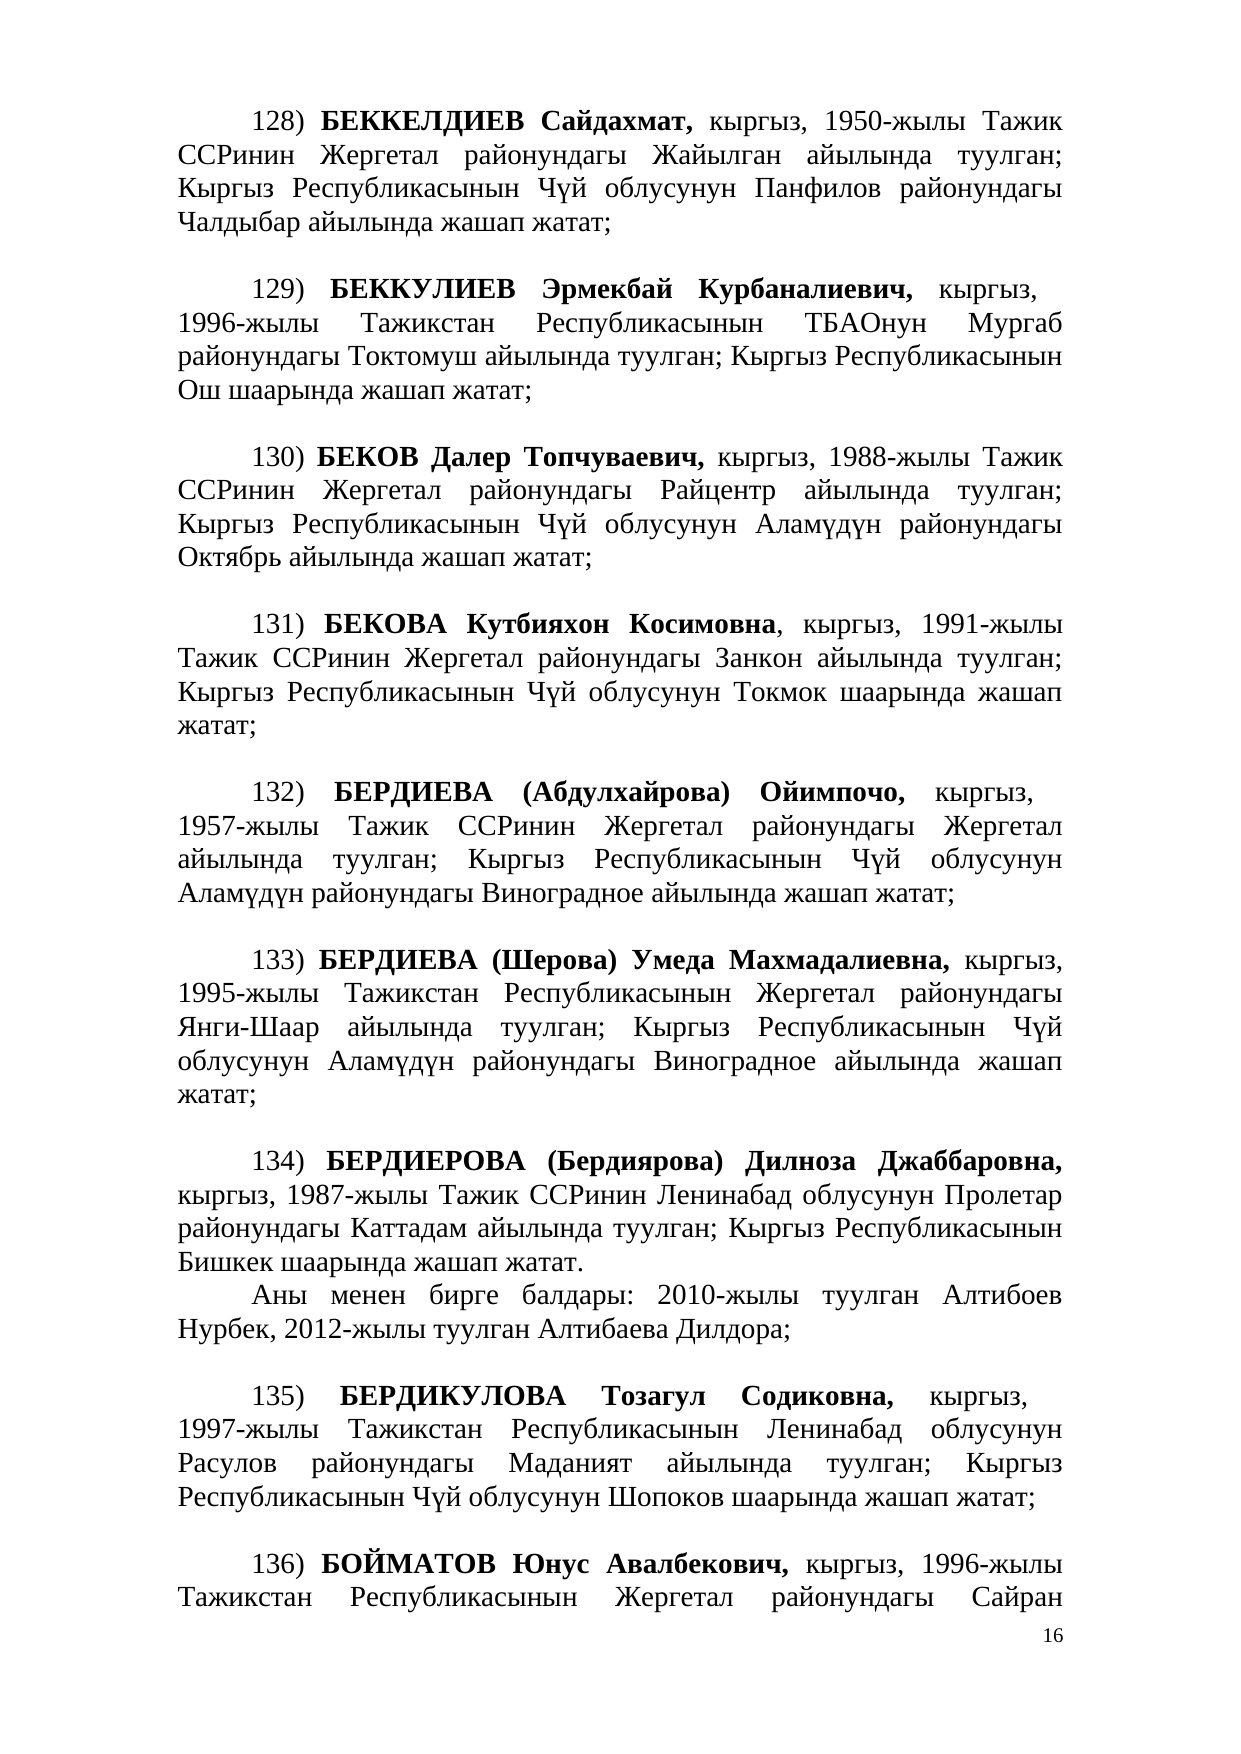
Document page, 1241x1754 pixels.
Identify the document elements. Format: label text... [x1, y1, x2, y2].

text 131) БЕКОВА Кутбияхон Косимовна, кыргыз, 1991-жылы Тажик ССРинин Жергетал районундагы Занкон айылында туулган; Кыргыз Республикасынын Чүй облусунун Токмок шаарында жашап жатат; [177, 607, 1063, 741]
text 130) БЕКОВ Далер Топчуваевич, кыргыз, 1988-жылы Тажик ССРинин Жергетал районундагы Райцентр айылында туулган; Кыргыз Республикасынын Чүй облусунун Аламүдүн районундагы Октябрь айылында жашап жатат; [177, 439, 1063, 573]
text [177, 1546, 1063, 1613]
list 132) БЕРДИЕВА (Абдулхайрова) Ойимпочо, кыргыз, 1957-жылы Тажик ССРинин Жергетал районундагы Жергетал айылында туулган; Кыргыз Республикасынын Чүй облусунун Аламүдүн районундагы Виноградное айылында жашап жатат; [177, 774, 1063, 908]
text 135) БЕРДИКУЛОВА Тозагул Содиковна, кыргыз, 1997-жылы Тажикстан Республикасынын Ленинабад облусунун Расулов районундагы Маданият айылында туулган; Кыргыз Республикасынын Чүй облусунун Шопоков шаарында жашап жатат; [177, 1378, 1063, 1512]
text 129) БЕККУЛИЕВ Эрмекбай Курбаналиевич, кыргыз, 1996-жылы Тажикстан Республикасынын ТБАОнун Мургаб районундагы Токтомуш айылында туулган; Кыргыз Республикасынын Ош шаарында жашап жатат; [177, 271, 1063, 405]
text 134) БЕРДИЕРОВА (Бердиярова) Дилноза Джаббаровна, кыргыз, 1987-жылы Тажик ССРинин Ленинабад облусунун Пролетар районундагы Каттадам айылында туулган; Кыргыз Республикасынын Бишкек шаарында жашап жатат. [177, 1143, 1063, 1277]
text 133) БЕРДИЕВА (Шерова) Умеда Махмадалиевна, кыргыз, 1995-жылы Тажикстан Республикасынын Жергетал районундагы Янги-Шаар айылында туулган; Кыргыз Республикасынын Чүй облусунун Аламүдүн районундагы Виноградное айылында жашап жатат; [177, 942, 1063, 1110]
text Аны менен бирге балдары: 2010-жылы туулган Алтибоев Нурбек, 2012-жылы туулган Алтибаева Дилдора; [177, 1277, 1063, 1344]
text 128) БЕККЕЛДИЕВ Сайдахмат, кыргыз, 1950-жылы Тажик ССРинин Жергетал районундагы Жайылган айылында туулган; Кыргыз Республикасынын Чүй облусунун Панфилов районундагы Чалдыбар айылында жашап жатат; [177, 103, 1063, 238]
